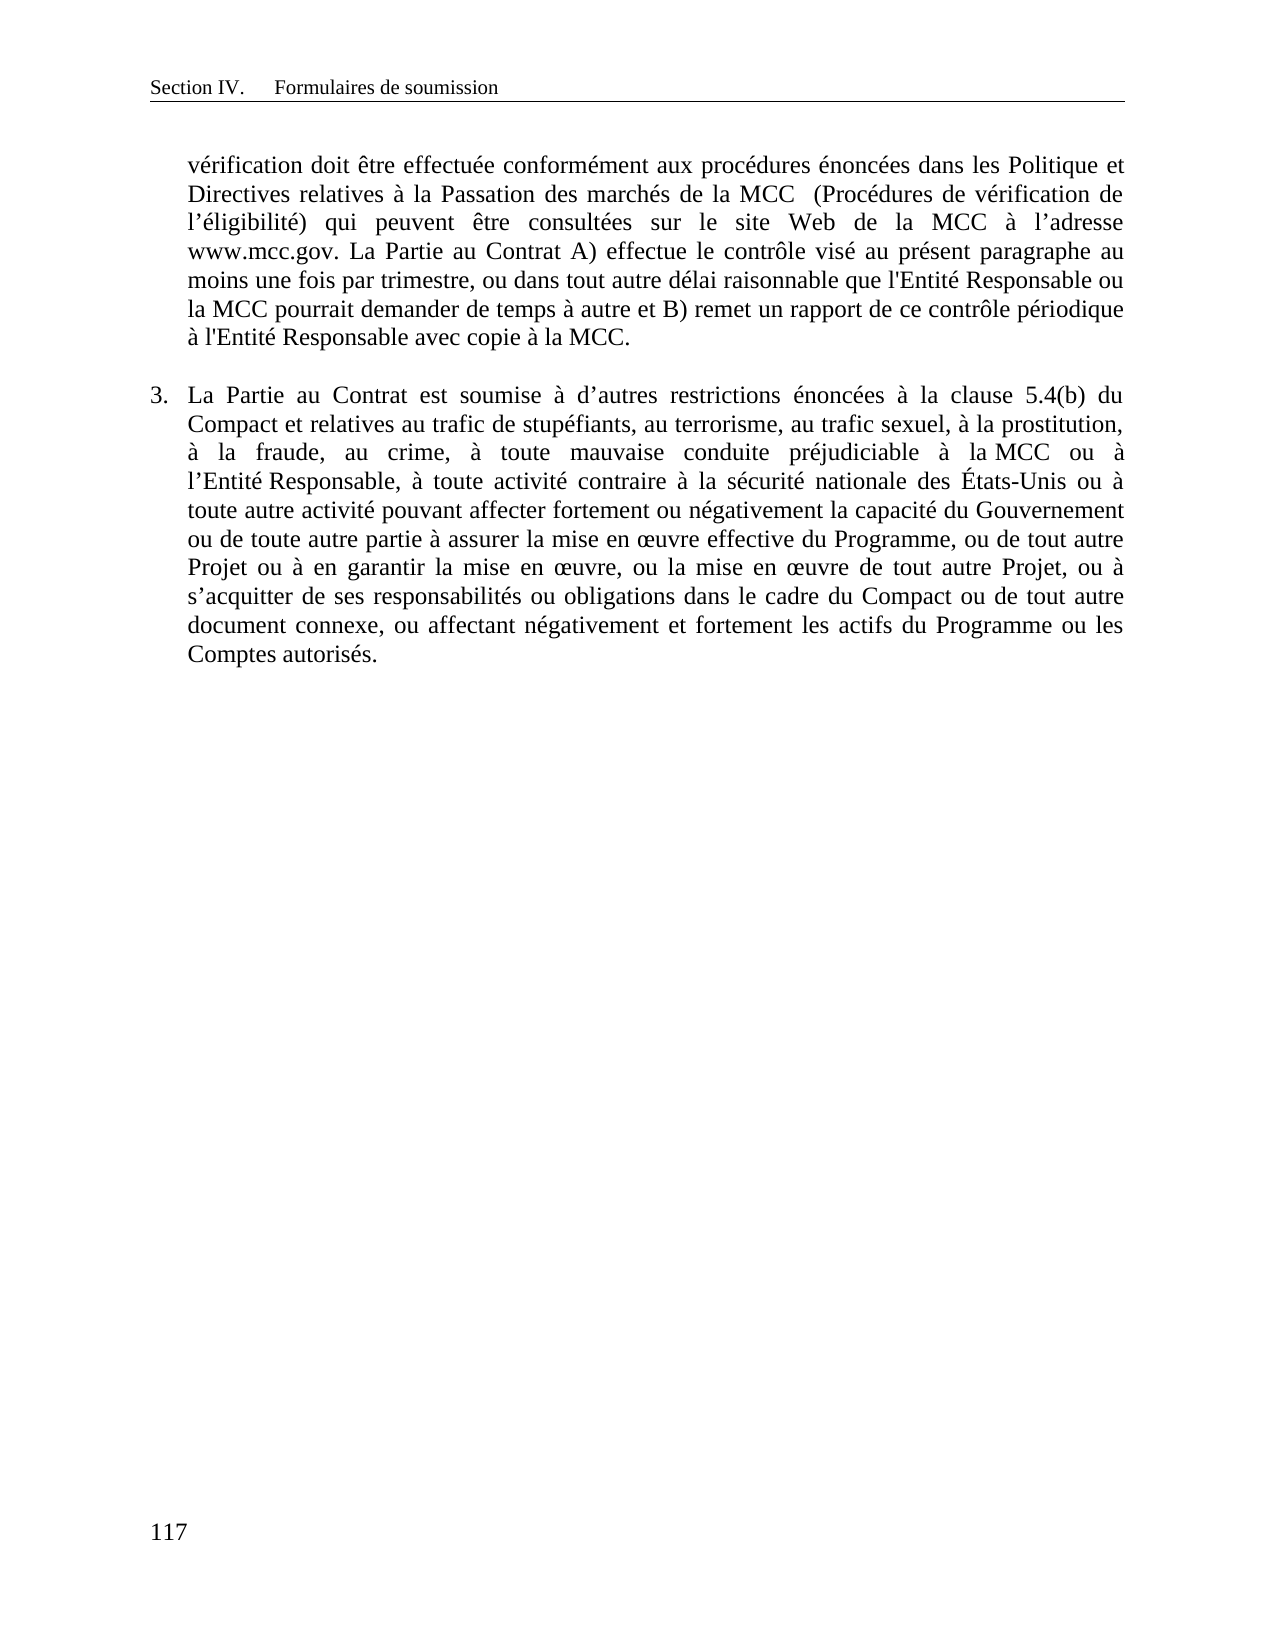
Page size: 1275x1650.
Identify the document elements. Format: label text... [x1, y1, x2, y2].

list La Partie au Contrat est soumise à d’autres restrictions énoncées à la clause 5.4(b) du Compact et relatives au trafic de stupéfiants, au terrorisme, au trafic sexuel, à la prostitution, à la fraude, au crime, à toute mauvaise conduite préjudiciable à la MCC ou à l’Entité Responsable, à toute activité contraire à la sécurité nationale des États-Unis ou à toute autre activité pouvant affecter fortement ou négativement la capacité du Gouvernement ou de toute autre partie à assurer la mise en œuvre effective du Programme, ou de tout autre Projet ou à en garantir la mise en œuvre, ou la mise en œuvre de tout autre Projet, ou à s’acquitter de ses responsabilités ou obligations dans le cadre du Compact ou de tout autre document connexe, ou affectant négativement et fortement les actifs du Programme ou les Comptes autorisés. [150, 380, 1125, 667]
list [150, 150, 1125, 351]
